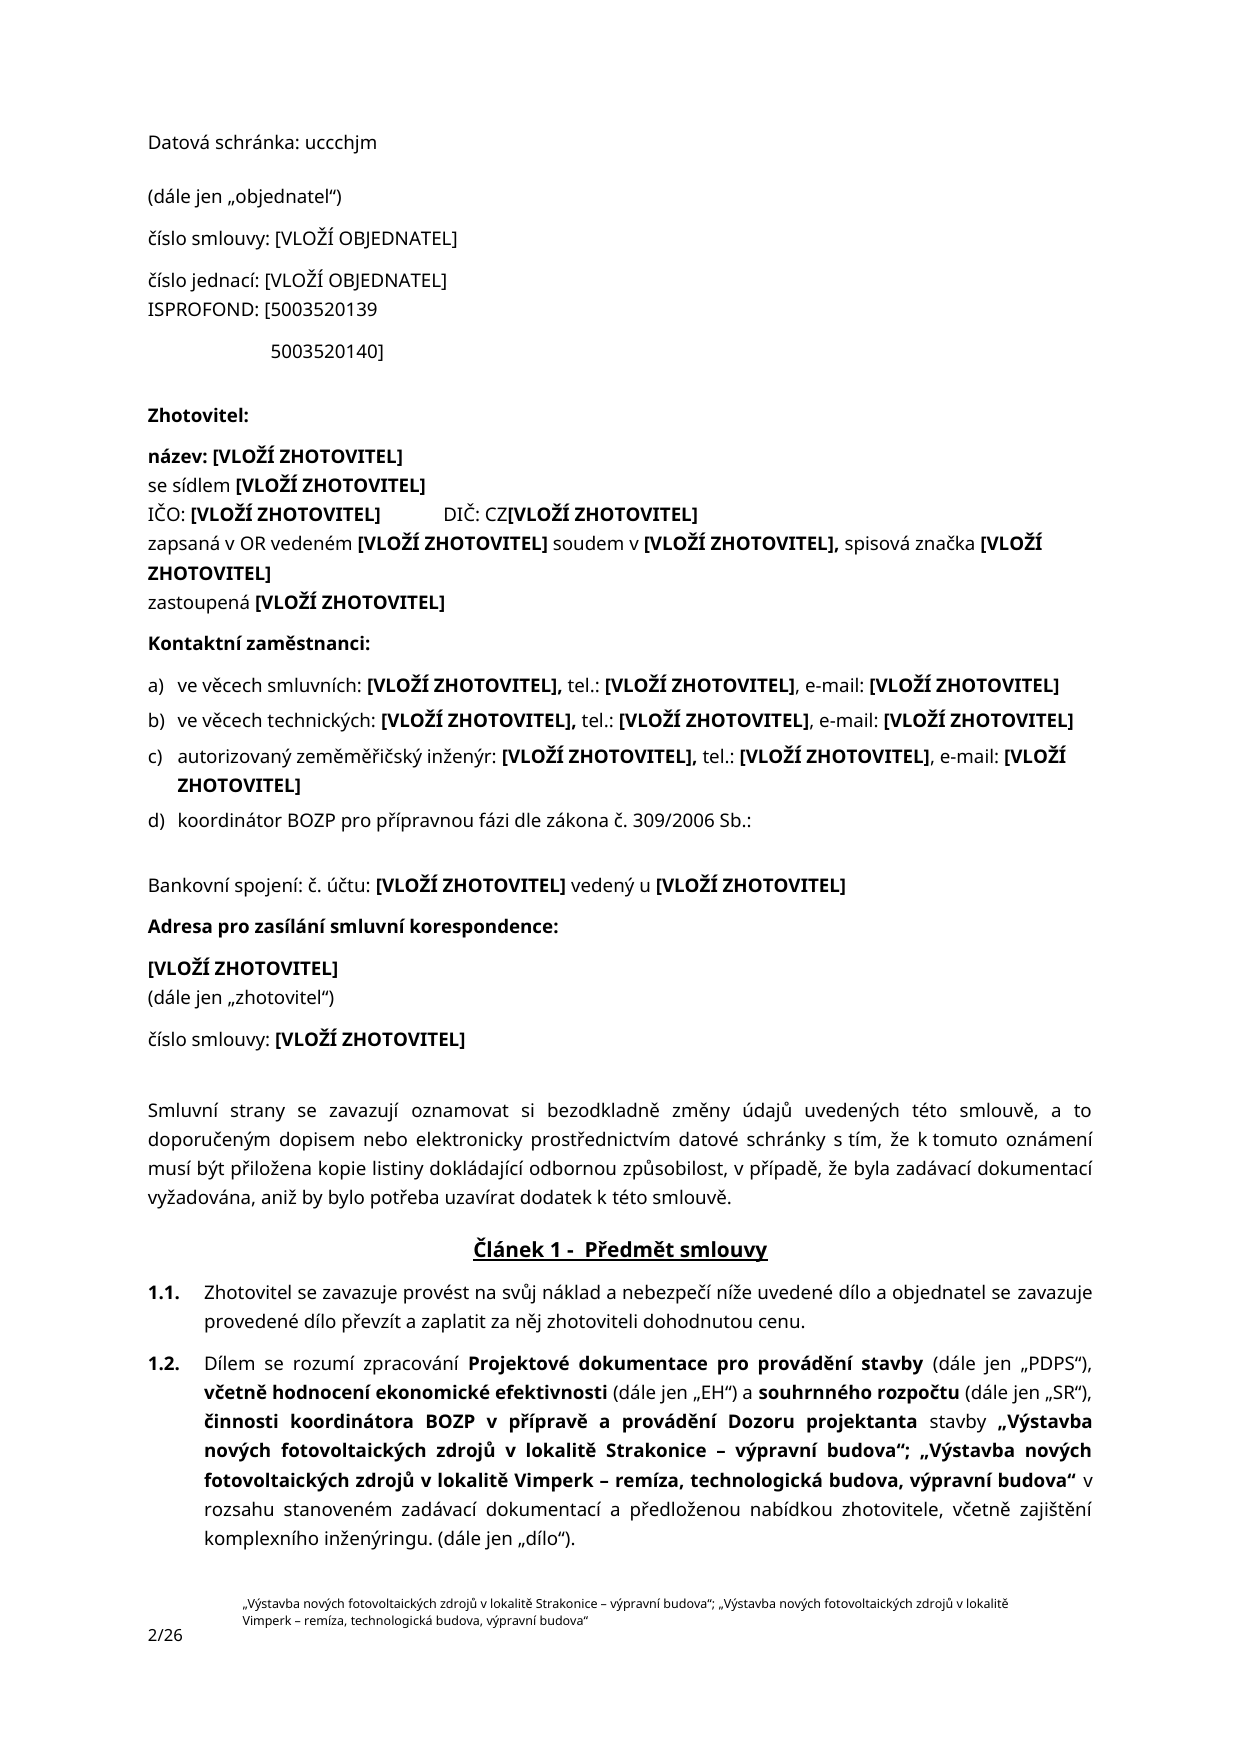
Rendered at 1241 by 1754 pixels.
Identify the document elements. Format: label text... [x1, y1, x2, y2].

list ve věcech technických: [VLOŽÍ ZHOTOVITEL], tel.: [VLOŽÍ ZHOTOVITEL], e-mail: [VLOŽÍ ZHOTOVITEL] [148, 704, 1092, 734]
text číslo smlouvy: [VLOŽÍ OBJEDNATEL] [148, 222, 1092, 251]
text zastoupená [VLOŽÍ ZHOTOVITEL] [148, 586, 1092, 615]
text se sídlem [VLOŽÍ ZHOTOVITEL] [148, 469, 1092, 498]
text název: [VLOŽÍ ZHOTOVITEL] [148, 440, 1092, 469]
text Článek 1 - Předmět smlouvy [148, 1235, 1092, 1264]
text 1.2. Dílem se rozumí zpracování Projektové dokumentace pro provádění stavby (dále jen „PDPS“), včetně hodnocení ekonomické efektivnosti (dále jen „EH“) a souhrnného rozpočtu (dále jen „SR“), činnosti koordinátora BOZP v přípravě a provádění Dozoru projektanta stavby „Výstavba nových fotovoltaických zdrojů v lokalitě Strakonice – výpravní budova“; „Výstavba nových fotovoltaických zdrojů v lokalitě Vimperk – remíza, technologická budova, výpravní budova“ v rozsahu stanoveném zadávací dokumentací a předloženou nabídkou zhotovitele, včetně zajištění komplexního inženýringu. (dále jen „dílo“). [148, 1347, 1092, 1551]
text číslo smlouvy: [VLOŽÍ ZHOTOVITEL] [148, 1023, 1092, 1052]
text zapsaná v OR vedeném [VLOŽÍ ZHOTOVITEL] soudem v [VLOŽÍ ZHOTOVITEL], spisová značka [VLOŽÍ ZHOTOVITEL] [148, 527, 1092, 586]
text (dále jen „zhotovitel“) [148, 981, 1092, 1010]
text Adresa pro zasílání smluvní korespondence: [148, 910, 1092, 939]
list koordinátor BOZP pro přípravnou fázi dle zákona č. 309/2006 Sb.: [148, 804, 1092, 834]
text Datová schránka: uccchjm [148, 126, 1092, 156]
text číslo jednací: [VLOŽÍ OBJEDNATEL] [148, 264, 1092, 293]
text Kontaktní zaměstnanci: [148, 627, 1092, 657]
text (dále jen „objednatel“) [148, 181, 1092, 210]
text 5003520140] [222, 335, 1092, 364]
text Zhotovitel: [148, 402, 1092, 427]
text IČO: [VLOŽÍ ZHOTOVITEL] DIČ: CZ[VLOŽÍ ZHOTOVITEL] [148, 498, 1092, 527]
text [VLOŽÍ ZHOTOVITEL] [148, 952, 1092, 981]
list autorizovaný zeměměřičský inženýr: [VLOŽÍ ZHOTOVITEL], tel.: [VLOŽÍ ZHOTOVITEL], e-mail: [VLOŽÍ ZHOTOVITEL] [148, 740, 1092, 798]
text Bankovní spojení: č. účtu: [VLOŽÍ ZHOTOVITEL] vedený u [VLOŽÍ ZHOTOVITEL] [148, 869, 1092, 898]
list ve věcech smluvních: [VLOŽÍ ZHOTOVITEL], tel.: [VLOŽÍ ZHOTOVITEL], e-mail: [VLOŽÍ ZHOTOVITEL] [148, 669, 1092, 698]
text Smluvní strany se zavazují oznamovat si bezodkladně změny údajů uvedených této smlouvě, a to doporučeným dopisem nebo elektronicky prostřednictvím datové schránky s tím, že k tomuto oznámení musí být přiložena kopie listiny dokládající odbornou způsobilost, v případě, že byla zadávací dokumentací vyžadována, aniž by bylo potřeba uzavírat dodatek k této smlouvě. [148, 1094, 1092, 1210]
text 1.1. Zhotovitel se zavazuje provést na svůj náklad a nebezpečí níže uvedené dílo a objednatel se zavazuje provedené dílo převzít a zaplatit za něj zhotoviteli dohodnutou cenu. [148, 1276, 1092, 1334]
text ISPROFOND: [5003520139 [148, 293, 1092, 322]
